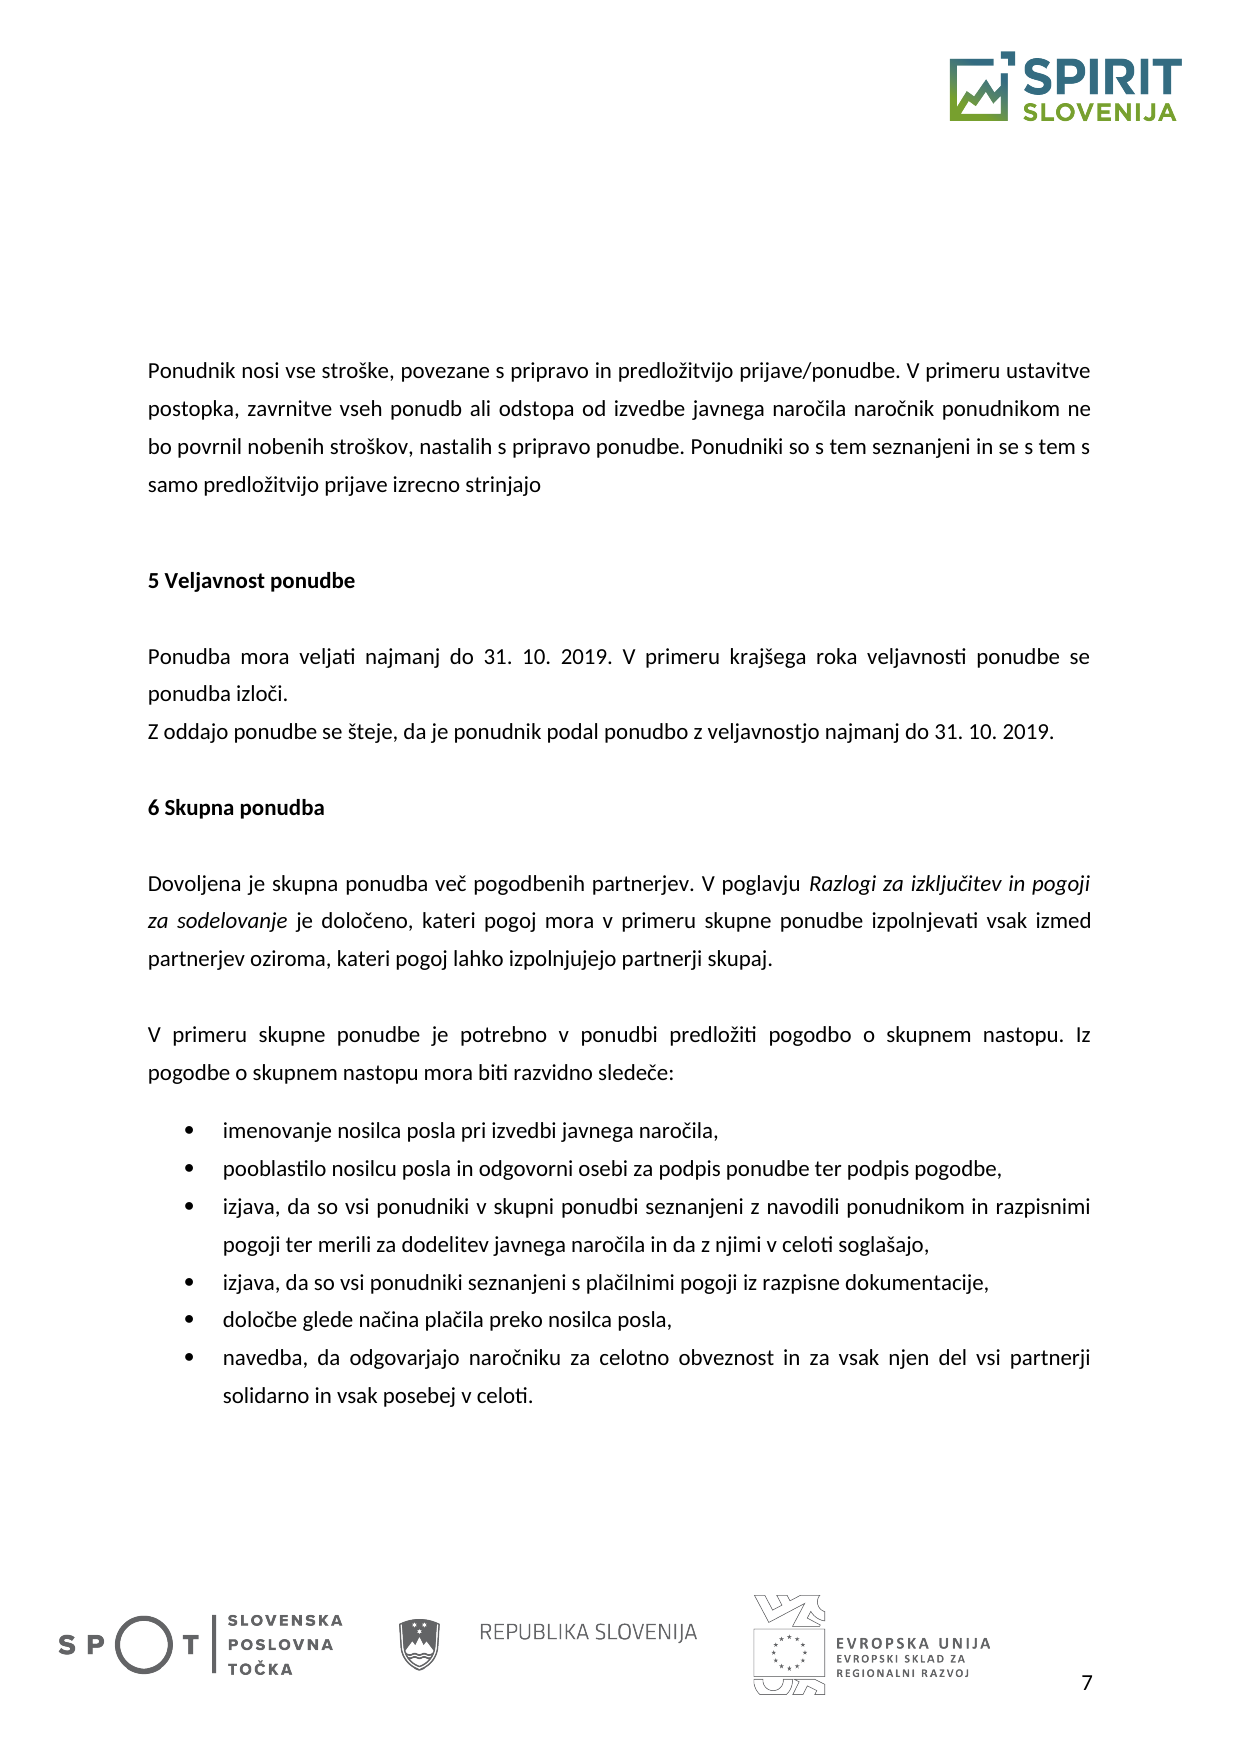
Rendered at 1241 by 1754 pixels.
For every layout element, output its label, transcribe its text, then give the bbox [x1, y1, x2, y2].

picture [0, 1583, 1241, 1754]
list navedba, da odgovarjajo naročniku za celotno obveznost in za vsak njen del vsi partnerji solidarno in vsak posebej v celoti. [185, 1343, 1093, 1409]
list določbe glede načina plačila preko nosilca posla, [185, 1305, 1093, 1333]
list imenovanje nosilca posla pri izvedbi javnega naročila, [185, 1116, 1093, 1144]
text Z oddajo ponudbe se šteje, da je ponudnik podal ponudbo z veljavnostjo najmanj do 31. 10. 2019. [148, 717, 1093, 745]
list izjava, da so vsi ponudniki seznanjeni s plačilnimi pogoji iz razpisne dokumentacije, [185, 1268, 1093, 1296]
text 6 Skupna ponudba [148, 793, 1093, 821]
text Ponudnik nosi vse stroške, povezane s pripravo in predložitvijo prijave/ponudbe. V primeru ustavitve postopka, zavrnitve vseh ponudb ali odstopa od izvedbe javnega naročila naročnik ponudnikom ne bo povrnil nobenih stroškov, nastalih s pripravo ponudbe. Ponudniki so s tem seznanjeni in se s tem s samo predložitvijo prijave izrecno strinjajo [148, 356, 1093, 498]
picture [0, 0, 1241, 138]
text Ponudba mora veljati najmanj do 31. 10. 2019. V primeru krajšega roka veljavnosti ponudbe se ponudba izloči. [148, 642, 1093, 708]
text Dovoljena je skupna ponudba več pogodbenih partnerjev. V poglavju Razlogi za izključitev in pogoji za sodelovanje je določeno, kateri pogoj mora v primeru skupne ponudbe izpolnjevati vsak izmed partnerjev oziroma, kateri pogoj lahko izpolnjujejo partnerji skupaj. [148, 869, 1093, 972]
list pooblastilo nosilcu posla in odgovorni osebi za podpis ponudbe ter podpis pogodbe, [185, 1154, 1093, 1182]
list izjava, da so vsi ponudniki v skupni ponudbi seznanjeni z navodili ponudnikom in razpisnimi pogoji ter merili za dodelitev javnega naročila in da z njimi v celoti soglašajo, [185, 1192, 1093, 1258]
text V primeru skupne ponudbe je potrebno v ponudbi predložiti pogodbo o skupnem nastopu. Iz pogodbe o skupnem nastopu mora biti razvidno sledeče: [148, 1020, 1093, 1086]
text 5 Veljavnost ponudbe [148, 566, 1093, 594]
